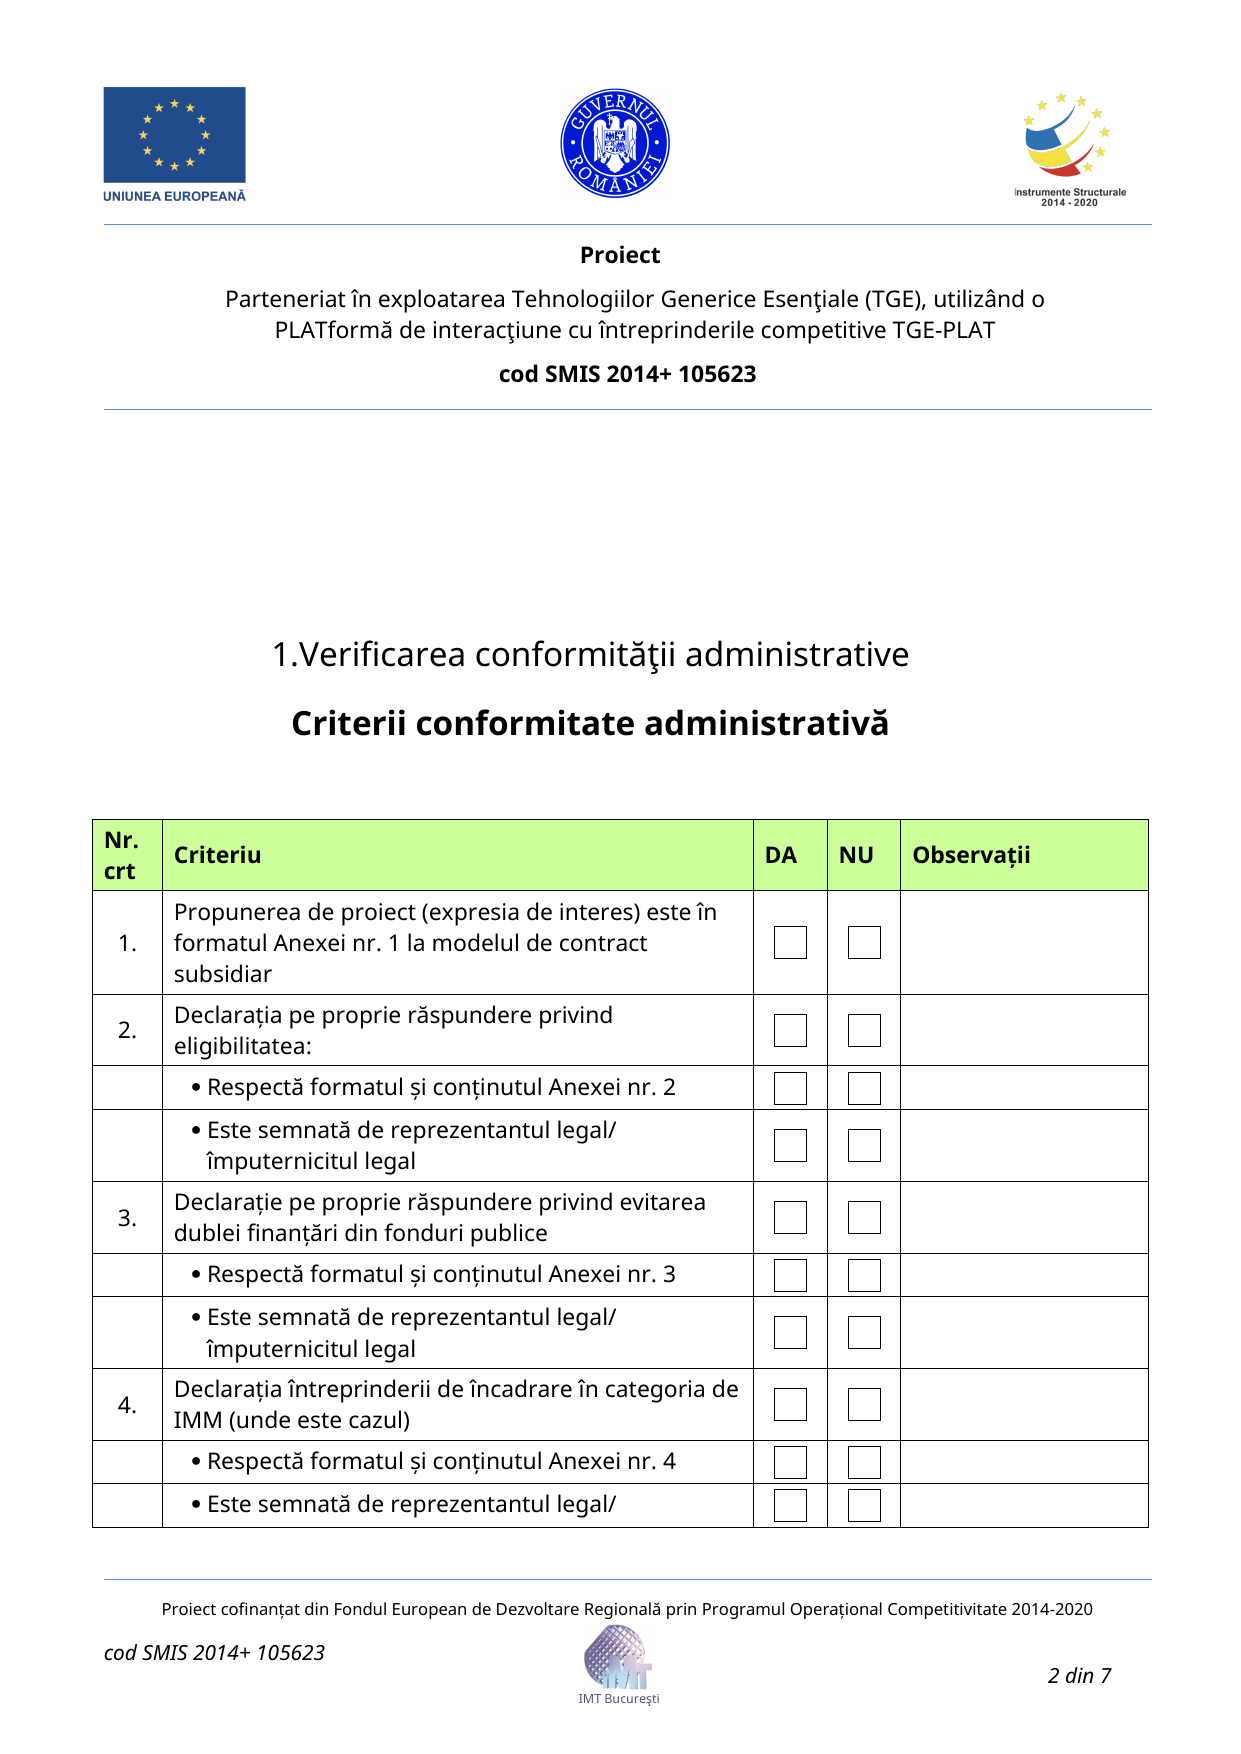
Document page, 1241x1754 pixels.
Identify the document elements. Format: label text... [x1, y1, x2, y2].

picture [583, 1624, 655, 1691]
table_cell [901, 1110, 1148, 1181]
table_cell [754, 1369, 827, 1440]
table_cell [901, 1297, 1148, 1368]
table_cell [93, 1441, 162, 1483]
table_header Criteriu [163, 820, 753, 890]
table_cell Este semnată de reprezentantul legal/ împuternicitul legal [163, 1297, 753, 1368]
table_cell Respectă formatul şi conţinutul Anexei nr. 4 [163, 1441, 753, 1483]
table_cell Declaraţia pe proprie răspundere privind eligibilitatea: [163, 995, 753, 1065]
picture [559, 87, 670, 199]
table_cell Respectă formatul şi conţinutul Anexei nr. 3 [163, 1254, 753, 1296]
table_cell [901, 1441, 1148, 1483]
table_cell [828, 1110, 900, 1181]
table_cell [901, 1182, 1148, 1253]
table_cell [754, 1484, 827, 1527]
table_cell Este semnată de reprezentantul legal/ împuternicitul legal [163, 1110, 753, 1181]
table_cell [93, 1110, 162, 1181]
table_cell [901, 1369, 1148, 1440]
picture [103, 87, 246, 201]
table_cell [93, 1484, 162, 1527]
table_cell [93, 1297, 162, 1368]
table_cell [901, 1066, 1148, 1109]
table_cell [828, 1484, 900, 1527]
table_cell [754, 1441, 827, 1483]
table_cell [754, 1110, 827, 1181]
table_cell [901, 891, 1148, 993]
table_cell [828, 1066, 900, 1109]
table_cell [828, 891, 900, 993]
table_cell [828, 995, 900, 1065]
table_cell Este semnată de reprezentantul legal/ împuternicitul legal [163, 1484, 753, 1527]
table_cell Declaraţia întreprinderii de încadrare în categoria de IMM (unde este cazul) [163, 1369, 753, 1440]
table_cell [901, 995, 1148, 1065]
table_cell 1. [93, 891, 162, 993]
table_header DA [754, 820, 827, 890]
table_cell Propunerea de proiect (expresia de interes) este în formatul Anexei nr. 1 la modelul de contract subsidiar [163, 891, 753, 993]
table_cell 4. [93, 1369, 162, 1440]
table_header Nr. crt [93, 820, 162, 890]
picture [1014, 92, 1126, 206]
table_cell [754, 1254, 827, 1296]
table_cell 3. [93, 1182, 162, 1253]
table_cell [754, 995, 827, 1065]
table_cell [828, 1369, 900, 1440]
table_cell [828, 1254, 900, 1296]
text 1.Verificarea conformităţii administrative [103, 631, 1078, 677]
table_cell [93, 1254, 162, 1296]
table_cell Respectă formatul şi conţinutul Anexei nr. 2 [163, 1066, 753, 1109]
text Criterii conformitate administrativă [103, 699, 1078, 745]
table_cell [754, 1182, 827, 1253]
table_cell [901, 1254, 1148, 1296]
table_header Observaţii [901, 820, 1148, 890]
table_cell [901, 1484, 1148, 1527]
table_header NU [828, 820, 900, 890]
table_cell [754, 1066, 827, 1109]
table_cell [828, 1297, 900, 1368]
table_cell [93, 1066, 162, 1109]
table_cell 2. [93, 995, 162, 1065]
table_cell [828, 1441, 900, 1483]
table_cell [828, 1182, 900, 1253]
table_cell [754, 891, 827, 993]
table_cell [754, 1297, 827, 1368]
table_cell Declaraţie pe proprie răspundere privind evitarea dublei finanţări din fonduri publice [163, 1182, 753, 1253]
